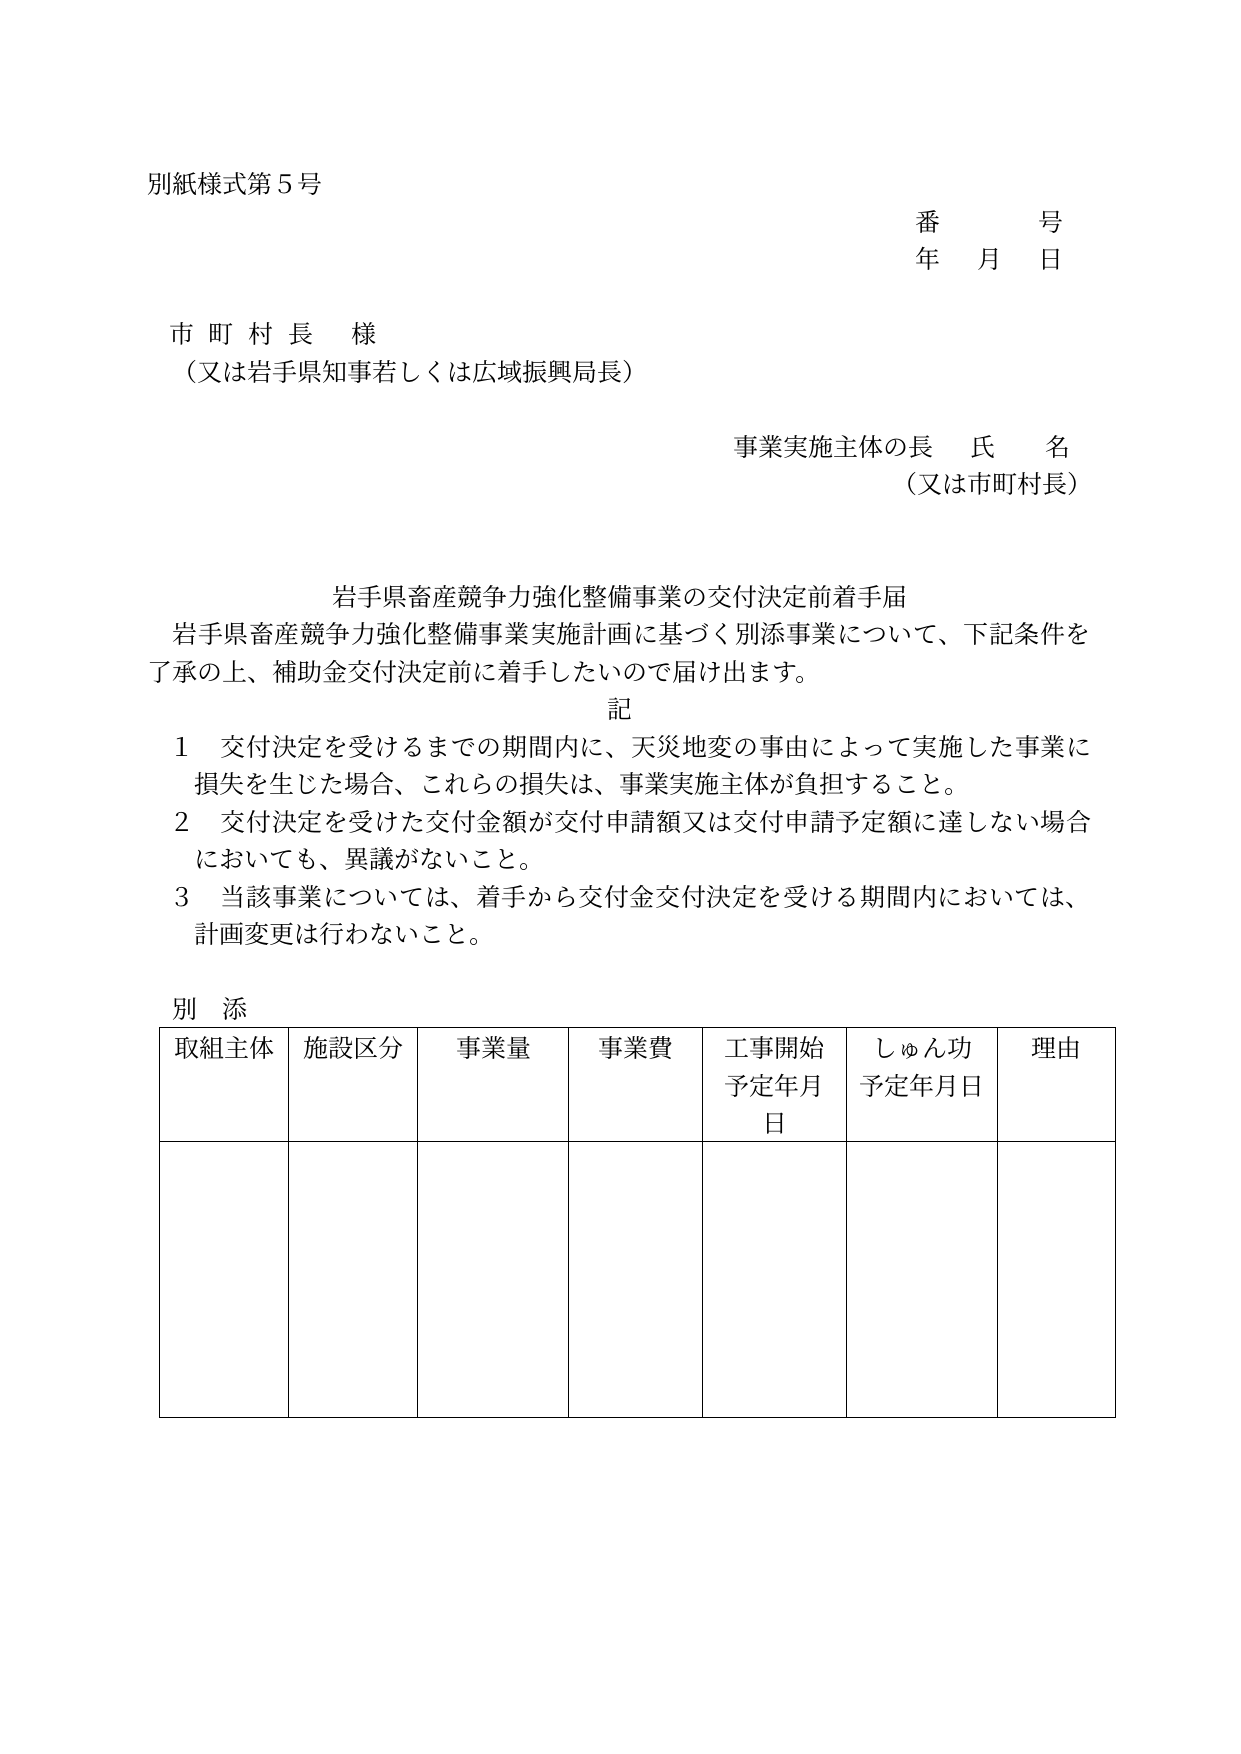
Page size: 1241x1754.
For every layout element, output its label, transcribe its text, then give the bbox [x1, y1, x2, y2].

table_header しゅん功 予定年月日 [847, 1028, 997, 1141]
table_header 事業費 [569, 1028, 702, 1141]
text （又は市町村長） [148, 464, 1092, 502]
text 事業実施主体の長 氏 名 [148, 427, 1071, 464]
table_header 取組主体 [160, 1028, 288, 1141]
table_cell [569, 1142, 702, 1417]
table_cell [703, 1142, 846, 1417]
text １ 交付決定を受けるまでの期間内に、天災地変の事由によって実施した事業に損失を生じた場合、これらの損失は、事業実施主体が負担すること。 [169, 727, 1092, 802]
table_header 理由 [998, 1028, 1115, 1141]
text （又は岩手県知事若しくは広域振興局長） [148, 352, 1092, 389]
table_header 事業量 [418, 1028, 568, 1141]
table_header 工事開始予定年月日 [703, 1028, 846, 1141]
table_cell [998, 1142, 1115, 1417]
text 年 月 日 [916, 239, 1063, 277]
text ３ 当該事業については、着手から交付金交付決定を受ける期間内においては、計画変更は行わないこと。 [169, 877, 1092, 952]
text 岩手県畜産競争力強化整備事業実施計画に基づく別添事業について、下記条件を了承の上、補助金交付決定前に着手したいので届け出ます。 [148, 614, 1092, 689]
text ２ 交付決定を受けた交付金額が交付申請額又は交付申請予定額に達しない場合においても、異議がないこと。 [169, 802, 1092, 877]
text 岩手県畜産競争力強化整備事業の交付決定前着手届 [148, 577, 1092, 614]
text 市町村長 様 [148, 314, 1092, 352]
table_cell [847, 1142, 997, 1417]
table_header 施設区分 [289, 1028, 417, 1141]
text 別 添 [148, 989, 1092, 1027]
text 記 [148, 689, 1092, 727]
text 別紙様式第５号 [148, 164, 1092, 202]
table_cell [418, 1142, 568, 1417]
table_cell [160, 1142, 288, 1417]
text 番号 [916, 202, 1063, 239]
table_cell [289, 1142, 417, 1417]
